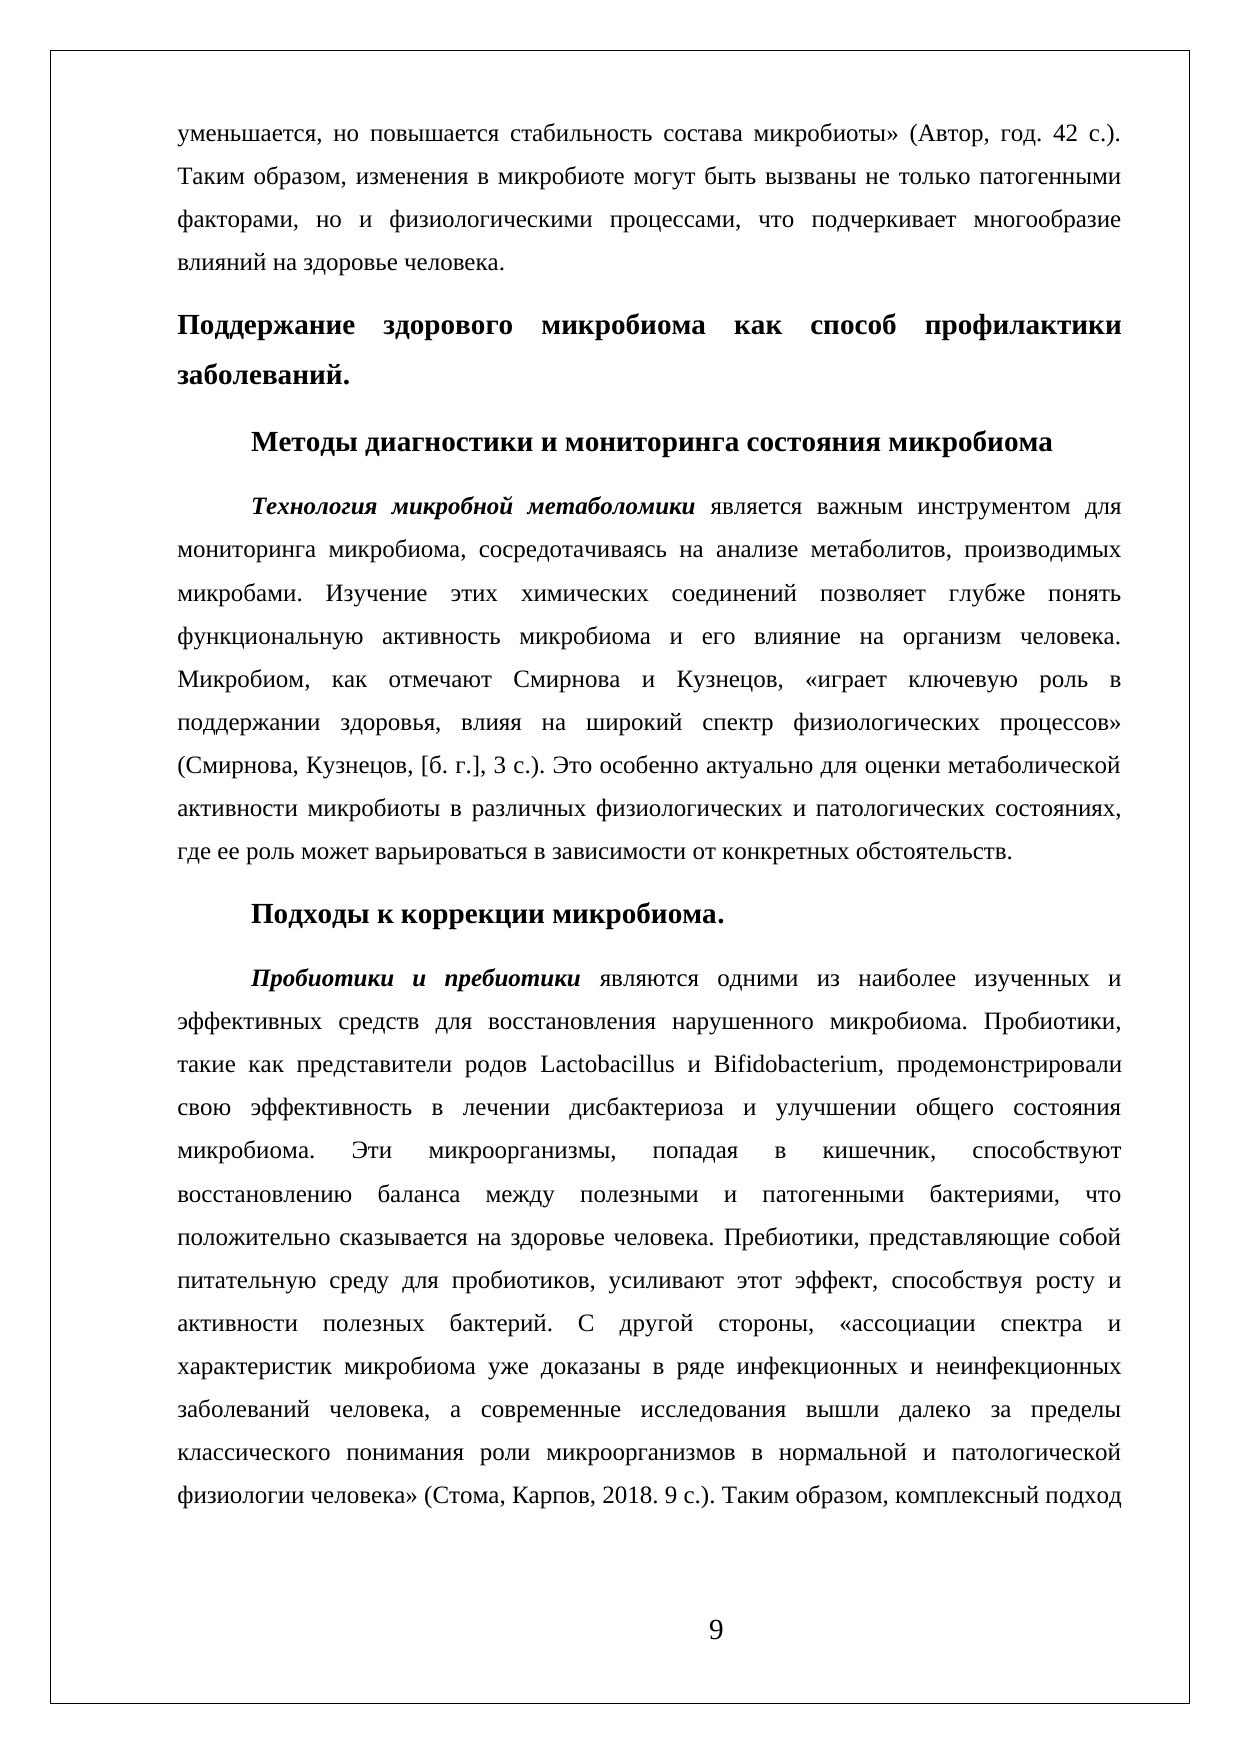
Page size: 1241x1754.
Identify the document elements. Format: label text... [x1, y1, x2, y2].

subtitle Подходы к коррекции микробиома. [177, 896, 1181, 930]
subtitle Методы диагностики и мониторинга состояния микробиома [177, 424, 1181, 458]
text Поддержание здорового микробиома как способ профилактики заболеваний. [177, 307, 1122, 391]
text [177, 118, 1122, 276]
text Технология микробной метаболомики является важным инструментом для мониторинга микробиома, сосредотачиваясь на анализе метаболитов, производимых микробами. Изучение этих химических соединений позволяет глубже понять функциональную активность микробиома и его влияние на организм человека. Микробиом, как отмечают Смирнова и Кузнецов, «играет ключевую роль в поддержании здоровья, влияя на широкий спектр физиологических процессов» (Смирнова, Кузнецов, [б. г.], 3 с.). Это особенно актуально для оценки метаболической активности микробиоты в различных физиологических и патологических состояниях, где ее роль может варьироваться в зависимости от конкретных обстоятельств. [177, 491, 1122, 865]
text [177, 963, 1122, 1509]
